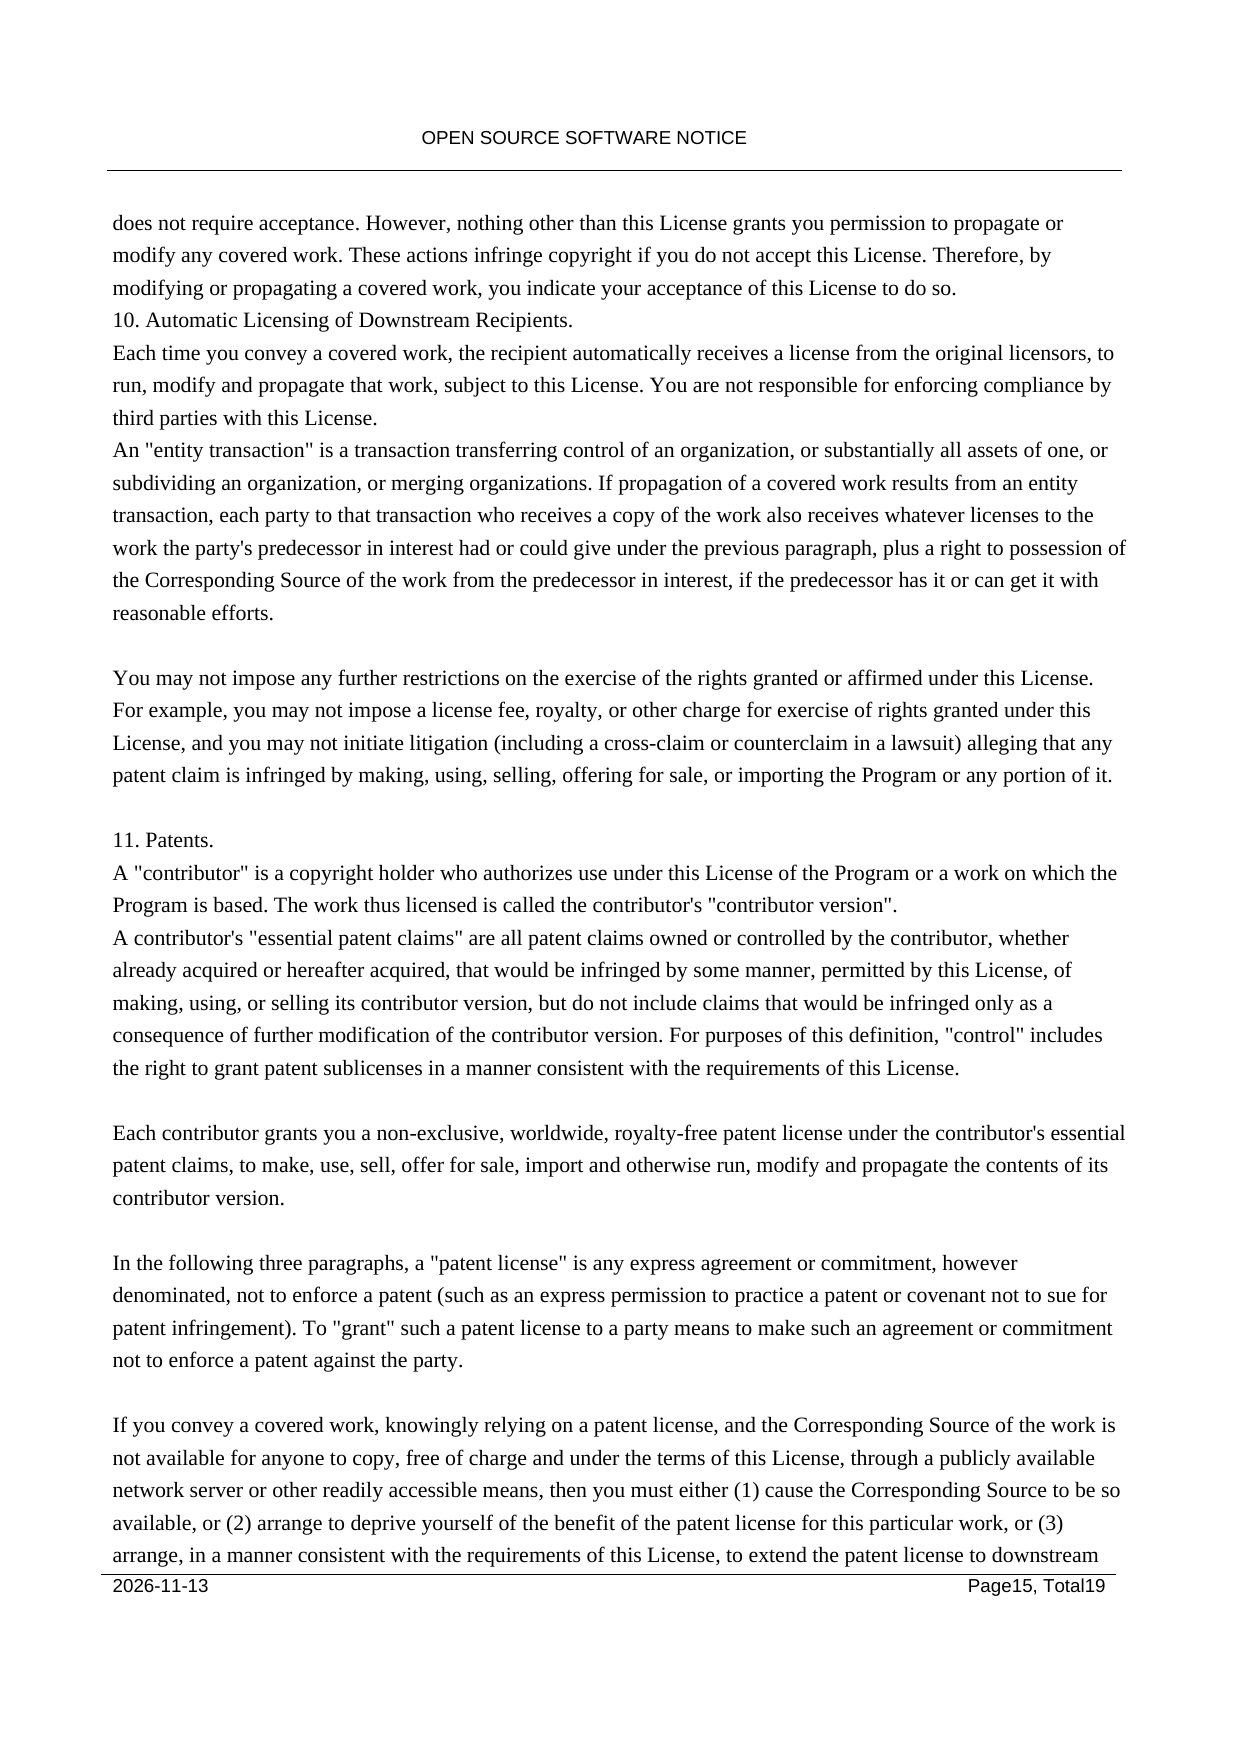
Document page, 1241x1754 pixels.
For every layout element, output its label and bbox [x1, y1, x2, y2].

text [112, 206, 1128, 1571]
